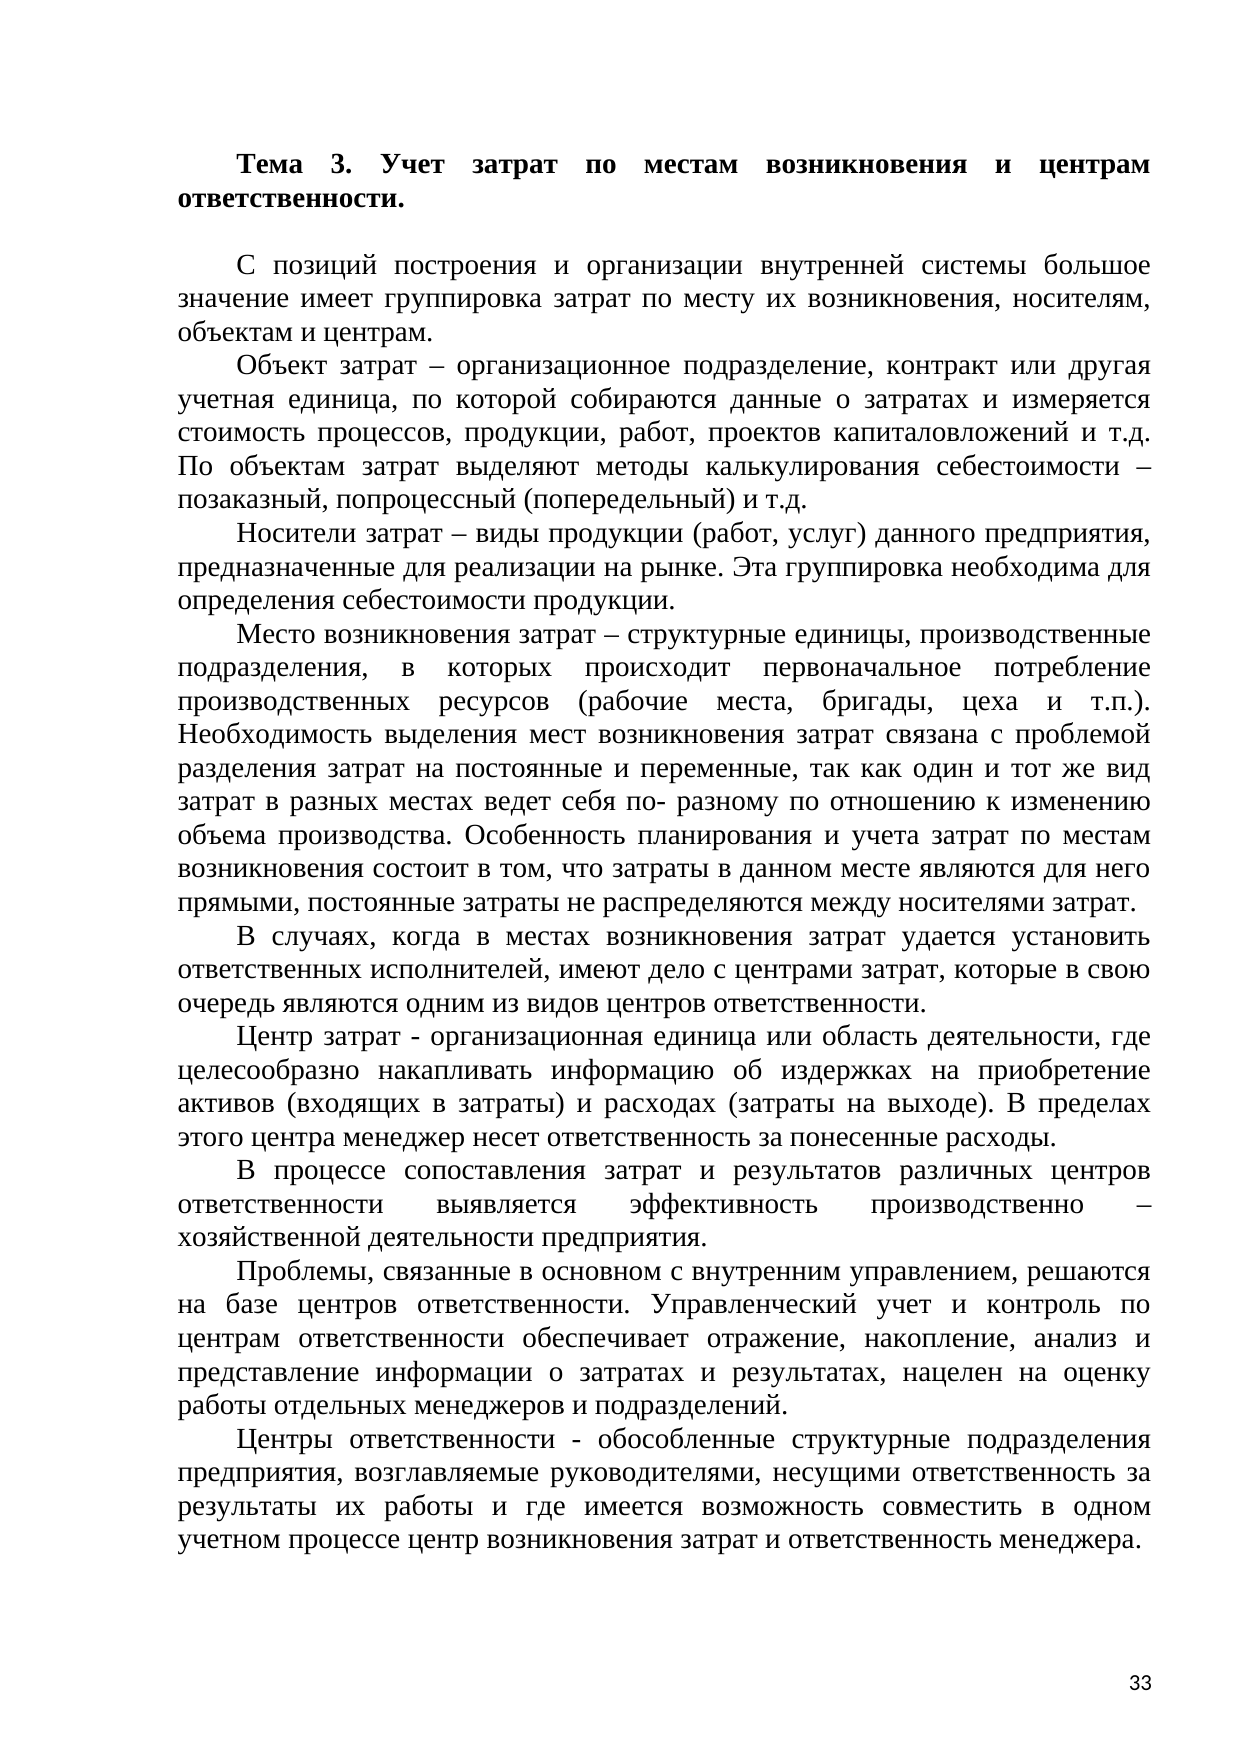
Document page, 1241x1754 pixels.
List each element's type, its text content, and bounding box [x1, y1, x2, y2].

text Тема 3. Учет затрат по местам возникновения и центрам ответственности. [177, 146, 1152, 213]
text Объект затрат – организационное подразделение, контракт или другая учетная единица, по которой собираются данные о затратах и измеряется стоимость процессов, продукции, работ, проектов капиталовложений и т.д. По объектам затрат выделяют методы калькулирования себестоимости – позаказный, попроцессный (попередельный) и т.д. [177, 347, 1152, 515]
text Центры ответственности - обособленные структурные подразделения предприятия, возглавляемые руководителями, несущими ответственность за результаты их работы и где имеется возможность совместить в одном учетном процессе центр возникновения затрат и ответственность менеджера. [177, 1421, 1152, 1555]
text Место возникновения затрат – структурные единицы, производственные подразделения, в которых происходит первоначальное потребление производственных ресурсов (рабочие места, бригады, цеха и т.п.). Необходимость выделения мест возникновения затрат связана с проблемой разделения затрат на постоянные и переменные, так как один и тот же вид затрат в разных местах ведет себя по- разному по отношению к изменению объема производства. Особенность планирования и учета затрат по местам возникновения состоит в том, что затраты в данном месте являются для него прямыми, постоянные затраты не распределяются между носителями затрат. [177, 616, 1152, 918]
text В процессе сопоставления затрат и результатов различных центров ответственности выявляется эффективность производственно – хозяйственной деятельности предприятия. [177, 1152, 1152, 1253]
text Носители затрат – виды продукции (работ, услуг) данного предприятия, предназначенные для реализации на рынке. Эта группировка необходима для определения себестоимости продукции. [177, 515, 1152, 616]
text Центр затрат - организационная единица или область деятельности, где целесообразно накапливать информацию об издержках на приобретение активов (входящих в затраты) и расходах (затраты на выходе). В пределах этого центра менеджер несет ответственность за понесенные расходы. [177, 1018, 1152, 1152]
text В случаях, когда в местах возникновения затрат удается установить ответственных исполнителей, имеют дело с центрами затрат, которые в свою очередь являются одним из видов центров ответственности. [177, 918, 1152, 1018]
text Проблемы, связанные в основном с внутренним управлением, решаются на базе центров ответственности. Управленческий учет и контроль по центрам ответственности обеспечивает отражение, накопление, анализ и представление информации о затратах и результатах, нацелен на оценку работы отдельных менеджеров и подразделений. [177, 1253, 1152, 1421]
text С позиций построения и организации внутренней системы большое значение имеет группировка затрат по месту их возникновения, носителям, объектам и центрам. [177, 247, 1152, 347]
